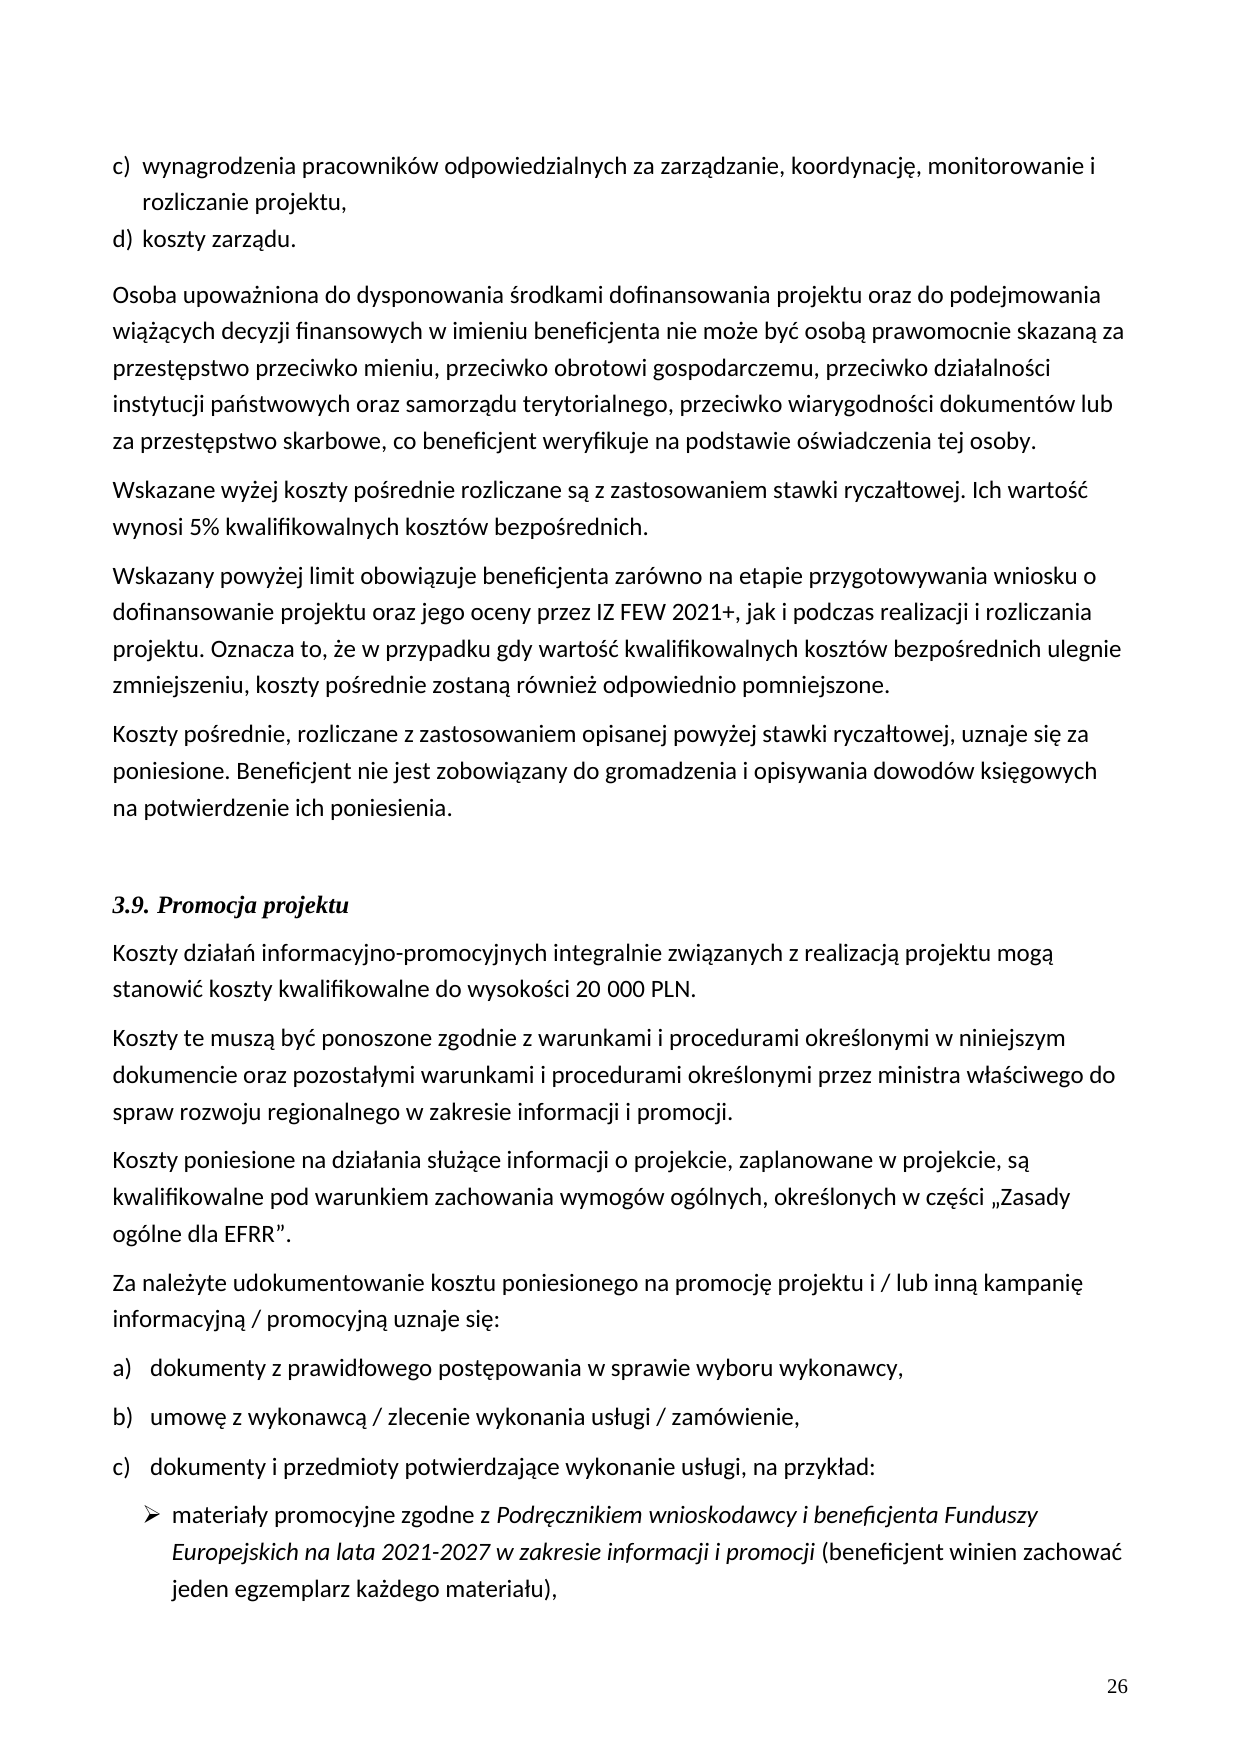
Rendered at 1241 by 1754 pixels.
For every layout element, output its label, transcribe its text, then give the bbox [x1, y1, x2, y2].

list dokumenty z prawidłowego postępowania w sprawie wyboru wykonawcy, [112, 1352, 1128, 1383]
text Za należyte udokumentowanie kosztu poniesionego na promocję projektu i / lub inną kampanię informacyjną / promocyjną uznaje się: [112, 1267, 1128, 1334]
list materiały promocyjne zgodne z Podręcznikiem wnioskodawcy i beneficjenta Funduszy Europejskich na lata 2021-2027 w zakresie informacji i promocji (beneficjent winien zachować jeden egzemplarz każdego materiału), [142, 1500, 1128, 1603]
text Koszty te muszą być ponoszone zgodnie z warunkami i procedurami określonymi w niniejszym dokumencie oraz pozostałymi warunkami i procedurami określonymi przez ministra właściwego do spraw rozwoju regionalnego w zakresie informacji i promocji. [112, 1022, 1128, 1126]
text Wskazany powyżej limit obowiązuje beneficjenta zarówno na etapie przygotowywania wniosku o dofinansowanie projektu oraz jego oceny przez IZ FEW 2021+, jak i podczas realizacji i rozliczania projektu. Oznacza to, że w przypadku gdy wartość kwalifikowalnych kosztów bezpośrednich ulegnie zmniejszeniu, koszty pośrednie zostaną również odpowiednio pomniejszone. [112, 560, 1128, 700]
list wynagrodzenia pracowników odpowiedzialnych za zarządzanie, koordynację, monitorowanie i rozliczanie projektu, [112, 150, 1128, 217]
text Koszty pośrednie, rozliczane z zastosowaniem opisanej powyżej stawki ryczałtowej, uznaje się za poniesione. Beneficjent nie jest zobowiązany do gromadzenia i opisywania dowodów księgowych na potwierdzenie ich poniesienia. [112, 719, 1128, 822]
subtitle Promocja projektu [112, 890, 1128, 919]
text Wskazane wyżej koszty pośrednie rozliczane są z zastosowaniem stawki ryczałtowej. Ich wartość wynosi 5% kwalifikowalnych kosztów bezpośrednich. [112, 474, 1128, 541]
text Koszty działań informacyjno-promocyjnych integralnie związanych z realizacją projektu mogą stanowić koszty kwalifikowalne do wysokości 20 000 PLN. [112, 937, 1128, 1004]
list umowę z wykonawcą / zlecenie wykonania usługi / zamówienie, [112, 1402, 1128, 1432]
list koszty zarządu. [112, 223, 1128, 254]
list dokumenty i przedmioty potwierdzające wykonanie usługi, na przykład: [112, 1451, 1128, 1481]
text Osoba upoważniona do dysponowania środkami dofinansowania projektu oraz do podejmowania wiążących decyzji finansowych w imieniu beneficjenta nie może być osobą prawomocnie skazaną za przestępstwo przeciwko mieniu, przeciwko obrotowi gospodarczemu, przeciwko działalności instytucji państwowych oraz samorządu terytorialnego, przeciwko wiarygodności dokumentów lub za przestępstwo skarbowe, co beneficjent weryfikuje na podstawie oświadczenia tej osoby. [112, 279, 1128, 456]
text Koszty poniesione na działania służące informacji o projekcie, zaplanowane w projekcie, są kwalifikowalne pod warunkiem zachowania wymogów ogólnych, określonych w części „Zasady ogólne dla EFRR”. [112, 1145, 1128, 1248]
